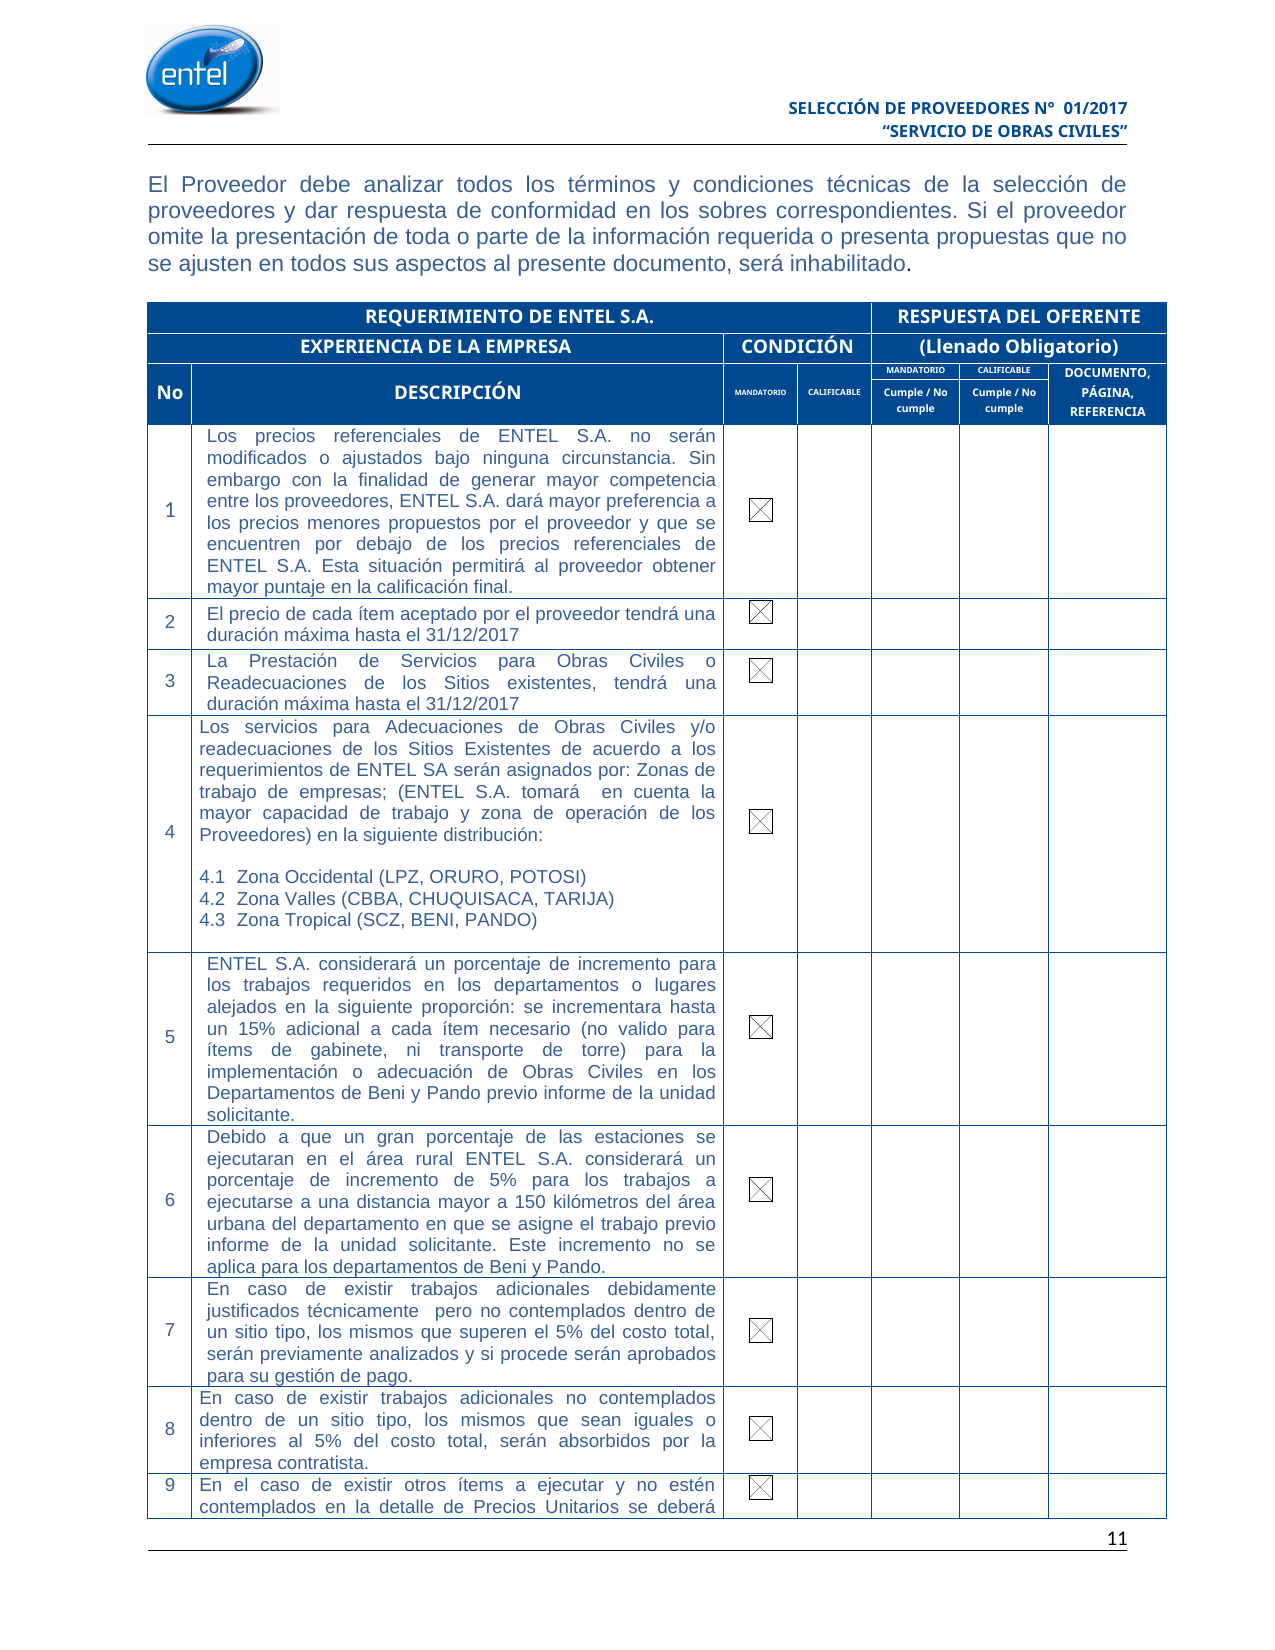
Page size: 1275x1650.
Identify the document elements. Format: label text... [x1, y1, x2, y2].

table_cell [960, 425, 1048, 598]
table_cell [724, 425, 797, 598]
table_cell [724, 1387, 797, 1473]
table_header REQUERIMIENTO DE ENTEL S.A. [148, 303, 871, 333]
table_cell DOCUMENTO, PÁGINA, REFERENCIA [1049, 364, 1166, 424]
table_cell [798, 953, 871, 1125]
table_cell 9 [148, 1474, 191, 1517]
table_cell [1049, 953, 1166, 1125]
table_cell ENTEL S.A. considerará un porcentaje de incremento para los trabajos requeridos en los departamentos o lugares alejados en la siguiente proporción: se incrementara hasta un 15% adicional a cada ítem necesario (no valido para ítems de gabinete, ni transporte de torre) para la implementación o adecuación de Obras Civiles en los Departamentos de Beni y Pando previo informe de la unidad solicitante. [192, 953, 723, 1125]
table_cell [1049, 650, 1166, 715]
table_cell [872, 1278, 959, 1386]
table_cell 6 [148, 1126, 191, 1277]
table_cell [960, 650, 1048, 715]
table_cell (Llenado Obligatorio) [872, 334, 1166, 363]
table_cell [1049, 1387, 1166, 1473]
table_cell En caso de existir trabajos adicionales no contemplados dentro de un sitio tipo, los mismos que sean iguales o inferiores al 5% del costo total, serán absorbidos por la empresa contratista. [192, 1387, 723, 1473]
table_cell DESCRIPCIÓN [192, 364, 723, 424]
table_cell 7 [148, 1278, 191, 1386]
table_cell [724, 1126, 797, 1277]
picture [145, 23, 281, 115]
table_cell [724, 1278, 797, 1386]
table_cell 2 [148, 599, 191, 649]
table_cell Debido a que un gran porcentaje de las estaciones se ejecutaran en el área rural ENTEL S.A. considerará un porcentaje de incremento de 5% para los trabajos a ejecutarse a una distancia mayor a 150 kilómetros del área urbana del departamento en que se asigne el trabajo previo informe de la unidad solicitante. Este incremento no se aplica para los departamentos de Beni y Pando. [192, 1126, 723, 1277]
table_cell [872, 1474, 959, 1517]
table_cell 4 [148, 716, 191, 952]
table_cell [798, 650, 871, 715]
table_cell MANDATORIO [724, 364, 797, 424]
table_cell [872, 716, 959, 952]
table_cell Los servicios para Adecuaciones de Obras Civiles y/o readecuaciones de los Sitios Existentes de acuerdo a los requerimientos de ENTEL SA serán asignados por: Zonas de trabajo de empresas; (ENTEL S.A. tomará en cuenta la mayor capacidad de trabajo y zona de operación de los Proveedores) en la siguiente distribución: Zona Occidental (LPZ, ORURO, POTOSI) Zona Valles (CBBA, CHUQUISACA, TARIJA) Zona Tropical (SCZ, BENI, PANDO) [192, 716, 723, 952]
table_cell [872, 1387, 959, 1473]
table_cell En caso de existir trabajos adicionales debidamente justificados técnicamente pero no contemplados dentro de un sitio tipo, los mismos que superen el 5% del costo total, serán previamente analizados y si procede serán aprobados para su gestión de pago. [192, 1278, 723, 1386]
table_cell [872, 1126, 959, 1277]
table_cell Los precios referenciales de ENTEL S.A. no serán modificados o ajustados bajo ninguna circunstancia. Sin embargo con la finalidad de generar mayor competencia entre los proveedores, ENTEL S.A. dará mayor preferencia a los precios menores propuestos por el proveedor y que se encuentren por debajo de los precios referenciales de ENTEL S.A. Esta situación permitirá al proveedor obtener mayor puntaje en la calificación final. [192, 425, 723, 598]
table_cell [1049, 599, 1166, 649]
table_cell [798, 599, 871, 649]
table_cell [798, 1474, 871, 1517]
table_cell [960, 1278, 1048, 1386]
table_cell [872, 425, 959, 598]
table_cell [1049, 1126, 1166, 1277]
table_cell [724, 599, 797, 649]
table_cell Cumple / No cumple [872, 380, 959, 424]
table_cell [960, 716, 1048, 952]
table_cell [798, 1278, 871, 1386]
table_cell [1049, 1474, 1166, 1517]
table_cell [960, 953, 1048, 1125]
table_cell CALIFICABLE [960, 364, 1048, 379]
table_cell [960, 1126, 1048, 1277]
table_header RESPUESTA DEL OFERENTE [872, 303, 1166, 333]
table_cell [798, 1387, 871, 1473]
table_cell La Prestación de Servicios para Obras Civiles o Readecuaciones de los Sitios existentes, tendrá una duración máxima hasta el 31/12/2017 [192, 650, 723, 715]
table_cell 3 [148, 650, 191, 715]
table_cell El precio de cada ítem aceptado por el proveedor tendrá una duración máxima hasta el 31/12/2017 [192, 599, 723, 649]
table_cell [724, 650, 797, 715]
table_cell [798, 1126, 871, 1277]
table_cell [1049, 716, 1166, 952]
table_cell [798, 425, 871, 598]
table_cell [798, 716, 871, 952]
table_cell [872, 599, 959, 649]
table_cell Cumple / No cumple [960, 380, 1048, 424]
table_cell [724, 716, 797, 952]
table_cell [872, 953, 959, 1125]
table_cell MANDATORIO [872, 364, 959, 379]
table_cell [960, 599, 1048, 649]
list El Proveedor debe analizar todos los términos y condiciones técnicas de la selección de proveedores y dar respuesta de conformidad en los sobres correspondientes. Si el proveedor omite la presentación de toda o parte de la información requerida o presenta propuestas que no se ajusten en todos sus aspectos al presente documento, será inhabilitado. [148, 171, 1127, 276]
table_cell [960, 1387, 1048, 1473]
table_cell 1 [148, 425, 191, 598]
table_cell [724, 1474, 797, 1517]
table_cell 8 [148, 1387, 191, 1473]
table_cell 5 [148, 953, 191, 1125]
table_cell No [148, 364, 191, 424]
table_cell [960, 1474, 1048, 1517]
table_cell CALIFICABLE [798, 364, 871, 424]
table_cell [1049, 425, 1166, 598]
table_cell [724, 953, 797, 1125]
table_cell [1049, 1278, 1166, 1386]
table_cell [872, 650, 959, 715]
table_cell EXPERIENCIA DE LA EMPRESA [148, 334, 723, 363]
table_cell CONDICIÓN [724, 334, 871, 363]
